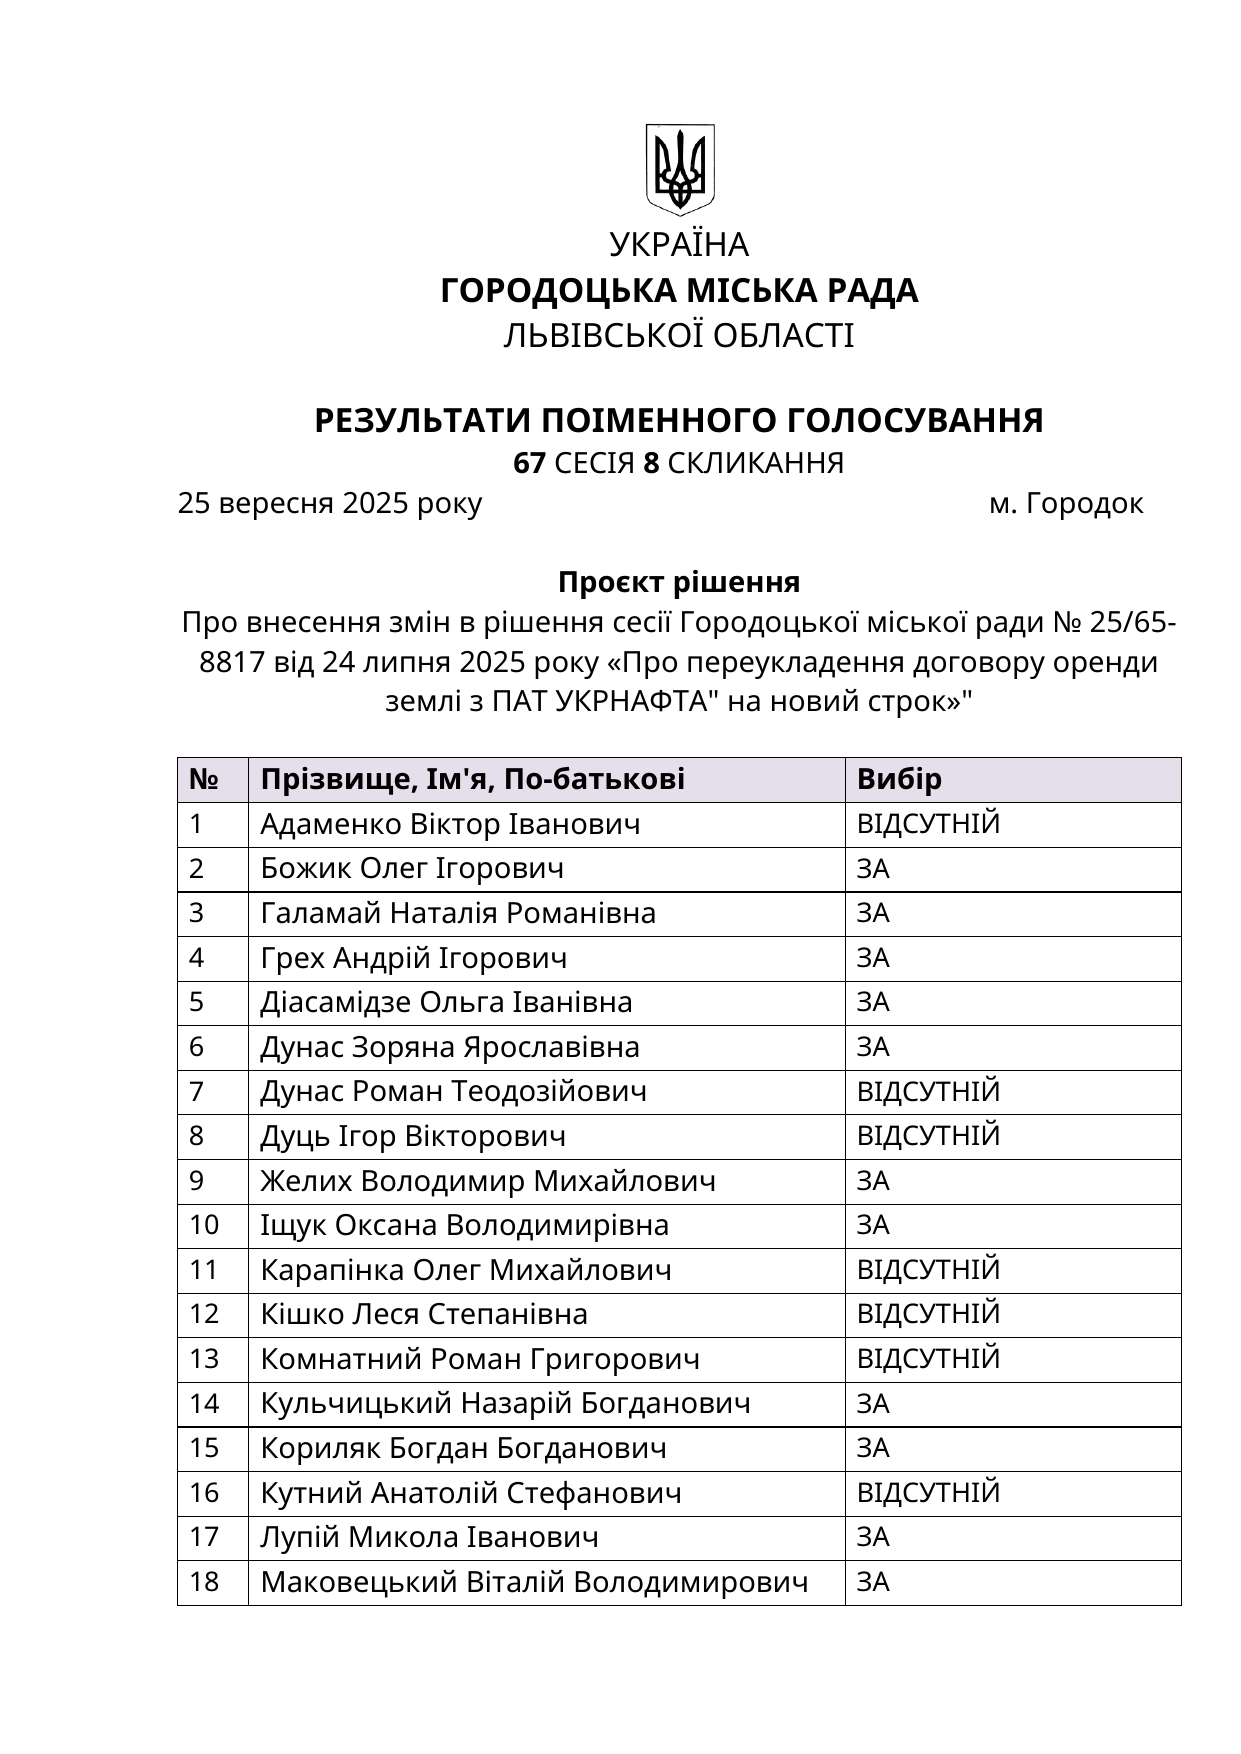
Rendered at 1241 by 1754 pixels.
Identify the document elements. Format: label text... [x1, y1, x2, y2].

table_cell Лупій Микола Іванович [249, 1517, 845, 1560]
table_cell Дунас Зоряна Ярославівна [249, 1026, 845, 1070]
table_cell Желих Володимир Михайлович [249, 1160, 845, 1203]
text 67 СЕСІЯ 8 СКЛИКАННЯ [177, 442, 1181, 482]
picture [633, 118, 726, 221]
table_cell 18 [178, 1561, 248, 1605]
table_cell Діасамідзе Ольга Іванівна [249, 982, 845, 1025]
table_cell ЗА [846, 1428, 1181, 1471]
table_cell ЗА [846, 1205, 1181, 1248]
text Проєкт рішення [177, 561, 1181, 601]
table_cell Іщук Оксана Володимирівна [249, 1205, 845, 1248]
table_cell Дунас Роман Теодозійович [249, 1071, 845, 1114]
table_cell ВІДСУТНІЙ [846, 1071, 1181, 1114]
table_header № [178, 758, 248, 802]
table_cell ВІДСУТНІЙ [846, 1338, 1181, 1382]
table_cell ЗА [846, 848, 1181, 891]
text УКРАЇНА [177, 221, 1181, 266]
table_cell ЗА [846, 893, 1181, 936]
table_cell ВІДСУТНІЙ [846, 1294, 1181, 1337]
table_cell ВІДСУТНІЙ [846, 1115, 1181, 1159]
table_cell Кутний Анатолій Стефанович [249, 1472, 845, 1516]
table_cell ВІДСУТНІЙ [846, 803, 1181, 847]
table_cell Грех Андрій Ігорович [249, 937, 845, 981]
table_cell 13 [178, 1338, 248, 1382]
table_header Вибір [846, 758, 1181, 802]
table_cell Карапінка Олег Михайлович [249, 1249, 845, 1293]
table_cell ВІДСУТНІЙ [846, 1472, 1181, 1516]
table_cell Галамай Наталія Романівна [249, 893, 845, 936]
table_cell 8 [178, 1115, 248, 1159]
table_cell ЗА [846, 1160, 1181, 1203]
table_cell 3 [178, 893, 248, 936]
table_cell ЗА [846, 1561, 1181, 1605]
table_cell ЗА [846, 1026, 1181, 1070]
table_cell Комнатний Роман Григорович [249, 1338, 845, 1382]
table_cell Дуць Ігор Вікторович [249, 1115, 845, 1159]
table_cell Кішко Леся Степанівна [249, 1294, 845, 1337]
table_cell ЗА [846, 937, 1181, 981]
text 25 вересня 2025 року м. Городок [177, 482, 1181, 522]
table_cell 12 [178, 1294, 248, 1337]
table_cell Кульчицький Назарій Богданович [249, 1383, 845, 1426]
table_cell Маковецький Віталій Володимирович [249, 1561, 845, 1605]
table_cell 17 [178, 1517, 248, 1560]
table_cell ЗА [846, 1383, 1181, 1426]
table_cell 9 [178, 1160, 248, 1203]
table_cell 11 [178, 1249, 248, 1293]
table_cell ВІДСУТНІЙ [846, 1249, 1181, 1293]
table_cell 4 [178, 937, 248, 981]
table_cell ЗА [846, 982, 1181, 1025]
table_cell 14 [178, 1383, 248, 1426]
table_cell 1 [178, 803, 248, 847]
text Про внесення змін в рішення сесії Городоцької міської ради № 25/65-8817 від 24 липня 2025 року «Про переукладення договору оренди землі з ПАТ УКРНАФТА" на новий строк»" [177, 601, 1181, 720]
table_cell 5 [178, 982, 248, 1025]
table_cell 10 [178, 1205, 248, 1248]
table_cell 7 [178, 1071, 248, 1114]
table_cell Божик Олег Ігорович [249, 848, 845, 891]
text ГОРОДОЦЬКА МІСЬКА РАДА [177, 266, 1181, 312]
table_cell 6 [178, 1026, 248, 1070]
table_cell 16 [178, 1472, 248, 1516]
table_cell 15 [178, 1428, 248, 1471]
text ЛЬВІВСЬКОЇ ОБЛАСТІ [177, 312, 1181, 357]
table_cell 2 [178, 848, 248, 891]
text РЕЗУЛЬТАТИ ПОІМЕННОГО ГОЛОСУВАННЯ [177, 397, 1181, 442]
table_header Прізвище, Ім'я, По-батькові [249, 758, 845, 802]
table_cell ЗА [846, 1517, 1181, 1560]
table_cell Кориляк Богдан Богданович [249, 1428, 845, 1471]
table_cell Адаменко Віктор Іванович [249, 803, 845, 847]
